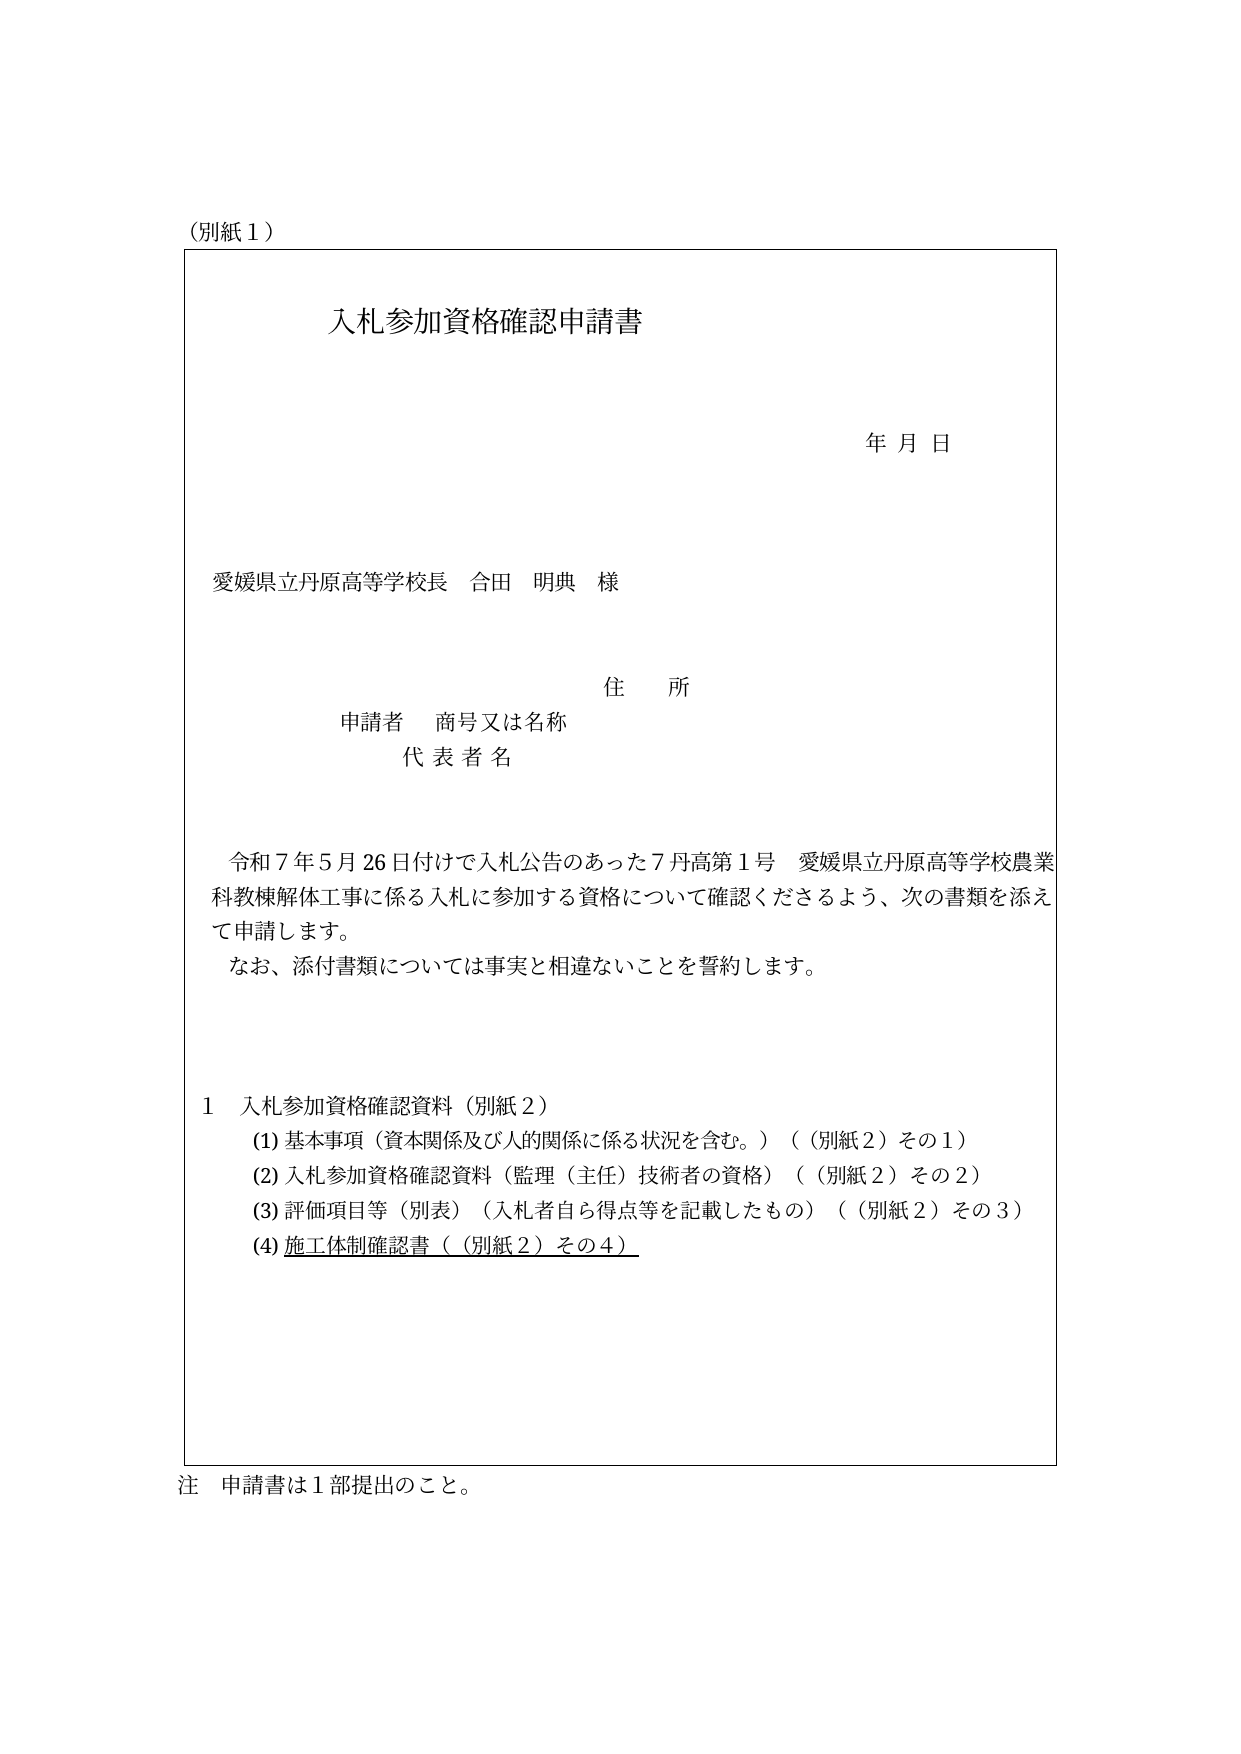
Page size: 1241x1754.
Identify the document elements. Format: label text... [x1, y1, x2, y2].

table_header [1057, 249, 1062, 1465]
table_header 入札参加資格確認申請書 年 月 日 愛媛県立丹原高等学校長 合田 明典 様 住所 申請者 商号又は名称 代表者名 令和７年５月26日付けで入札公告のあった７丹高第１号 愛媛県立丹原高等学校農業科教棟解体工事に係る入札に参加する資格について確認くださるよう、次の書類を添えて申請します。 なお、添付書類については事実と相違ないことを誓約します。 １ 入札参加資格確認資料（別紙２） (1) 基本事項（資本関係及び人的関係に係る状況を含む。）（（別紙２）その１） (2) 入札参加資格確認資料（監理（主任）技術者の資格）（（別紙２）その２） (3) 評価項目等（別表）（入札者自ら得点等を記載したもの）（（別紙２）その３） (4) 施工体制確認書（（別紙２）その４） [185, 250, 1056, 1465]
text （別紙１） [177, 214, 1063, 249]
text 注 申請書は１部提出のこと。 [177, 1466, 1063, 1501]
